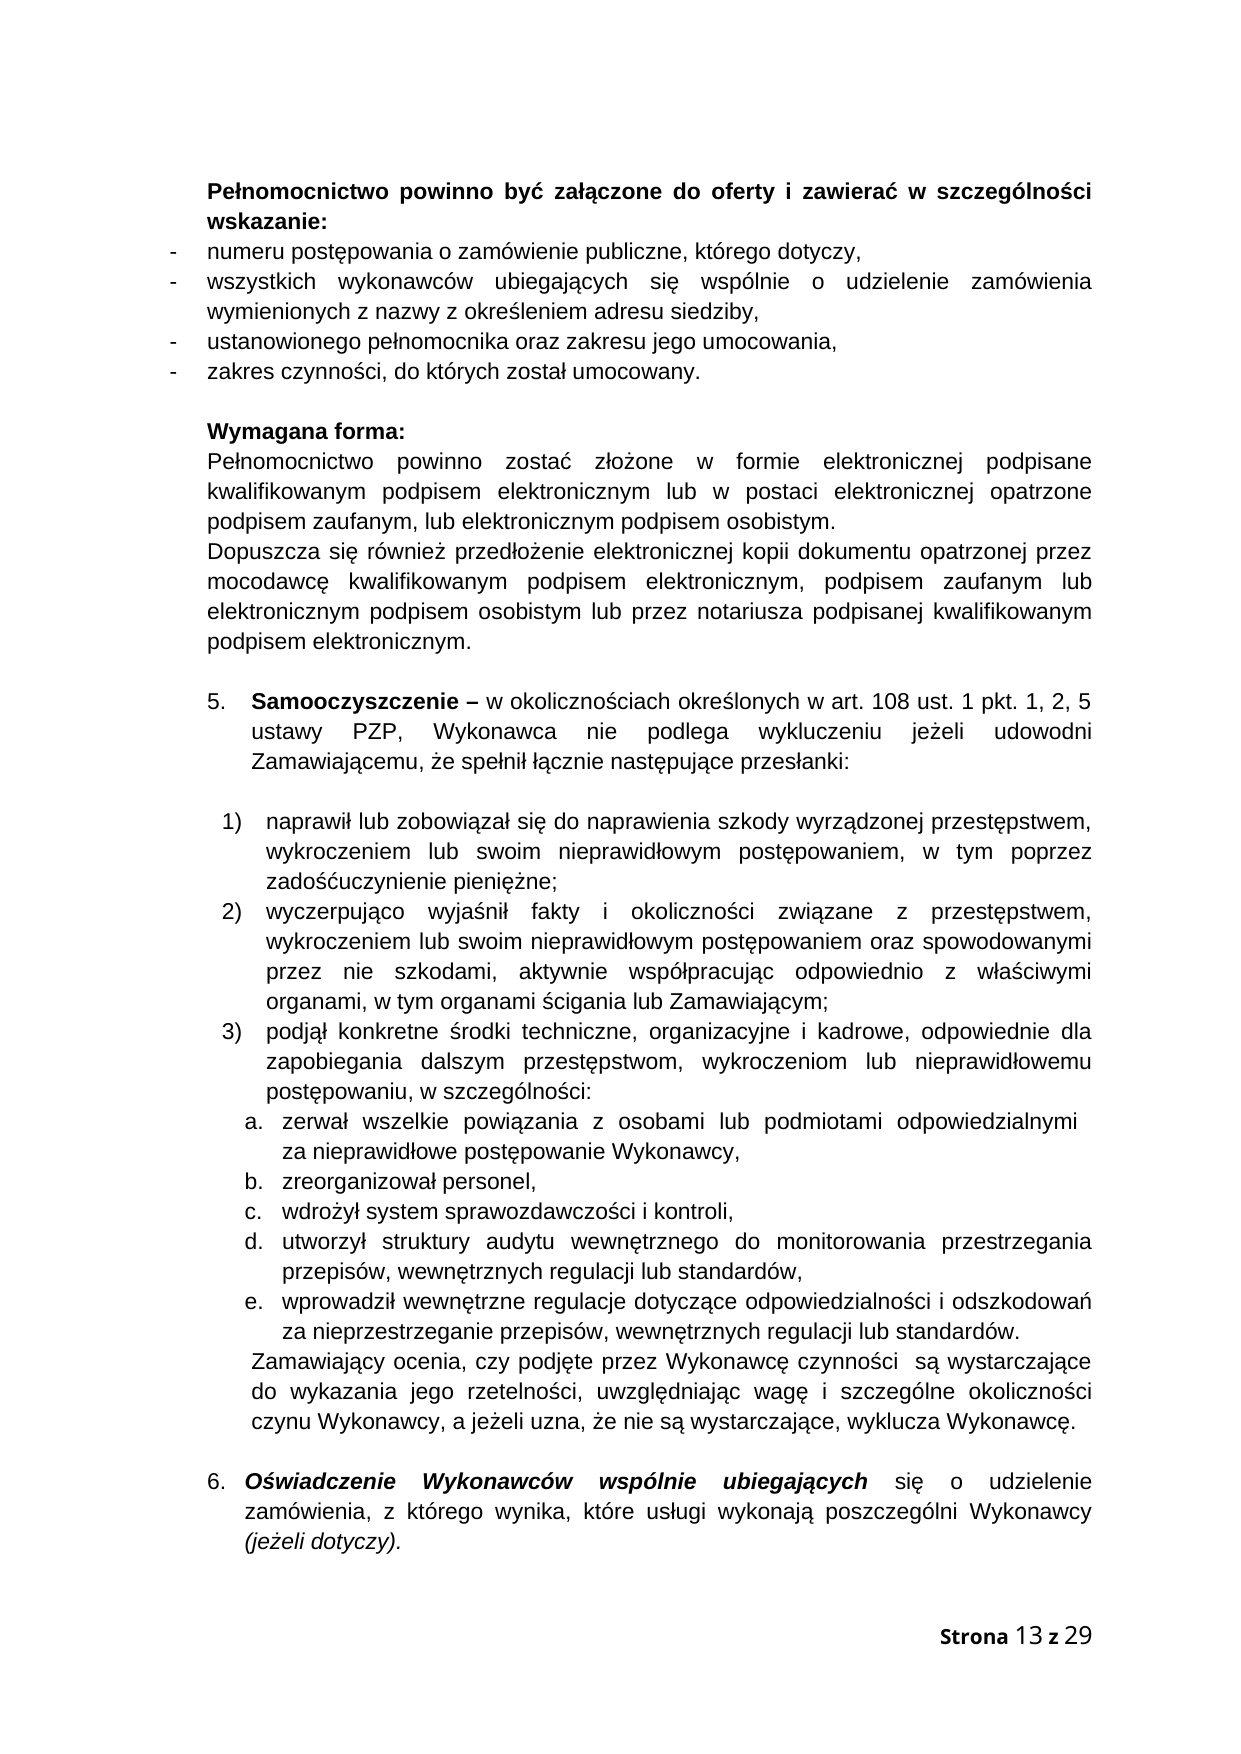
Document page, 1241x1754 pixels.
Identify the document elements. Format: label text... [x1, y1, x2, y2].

text Dopuszcza się również przedłożenie elektronicznej kopii dokumentu opatrzonej przez mocodawcę kwalifikowanym podpisem elektronicznym, podpisem zaufanym lub elektronicznym podpisem osobistym lub przez notariusza podpisanej kwalifikowanym podpisem elektronicznym. [207, 538, 1092, 654]
list podjął konkretne środki techniczne, organizacyjne i kadrowe, odpowiednie dla zapobiegania dalszym przestępstwom, wykroczeniom lub nieprawidłowemu postępowaniu, w szczególności: [222, 1018, 1092, 1104]
list Samooczyszczenie – w okolicznościach określonych w art. 108 ust. 1 pkt. 1, 2, 5 ustawy PZP, Wykonawca nie podlega wykluczeniu jeżeli udowodni Zamawiającemu, że spełnił łącznie następujące przesłanki: [207, 688, 1092, 774]
list utworzył struktury audytu wewnętrznego do monitorowania przestrzegania przepisów, wewnętrznych regulacji lub standardów, [244, 1228, 1092, 1284]
text Zamawiający ocenia, czy podjęte przez Wykonawcę czynności są wystarczające do wykazania jego rzetelności, uwzględniając wagę i szczególne okoliczności czynu Wykonawcy, a jeżeli uzna, że nie są wystarczające, wyklucza Wykonawcę. [251, 1348, 1092, 1434]
list naprawił lub zobowiązał się do naprawienia szkody wyrządzonej przestępstwem, wykroczeniem lub swoim nieprawidłowym postępowaniem, w tym poprzez zadośćuczynienie pieniężne; [222, 808, 1092, 894]
list ustanowionego pełnomocnika oraz zakresu jego umocowania, [169, 328, 1092, 354]
list zerwał wszelkie powiązania z osobami lub podmiotami odpowiedzialnymi za nieprawidłowe postępowanie Wykonawcy, [244, 1108, 1092, 1164]
list zreorganizował personel, [244, 1168, 1092, 1194]
list zakres czynności, do których został umocowany. [169, 358, 1092, 384]
list wdrożył system sprawozdawczości i kontroli, [244, 1198, 1092, 1224]
list Oświadczenie Wykonawców wspólnie ubiegających się o udzielenie zamówienia, z którego wynika, które usługi wykonają poszczególni Wykonawcy (jeżeli dotyczy). [207, 1468, 1092, 1554]
text Pełnomocnictwo powinno zostać złożone w formie elektronicznej podpisane kwalifikowanym podpisem elektronicznym lub w postaci elektronicznej opatrzone podpisem zaufanym, lub elektronicznym podpisem osobistym. [207, 448, 1092, 534]
text Wymagana forma: [207, 418, 1092, 444]
list wprowadził wewnętrzne regulacje dotyczące odpowiedzialności i odszkodowań za nieprzestrzeganie przepisów, wewnętrznych regulacji lub standardów. [244, 1288, 1092, 1344]
list numeru postępowania o zamówienie publiczne, którego dotyczy, [169, 238, 1092, 264]
list wszystkich wykonawców ubiegających się wspólnie o udzielenie zamówienia wymienionych z nazwy z określeniem adresu siedziby, [169, 268, 1092, 324]
text Pełnomocnictwo powinno być załączone do oferty i zawierać w szczególności wskazanie: [207, 178, 1092, 234]
list wyczerpująco wyjaśnił fakty i okoliczności związane z przestępstwem, wykroczeniem lub swoim nieprawidłowym postępowaniem oraz spowodowanymi przez nie szkodami, aktywnie współpracując odpowiednio z właściwymi organami, w tym organami ścigania lub Zamawiającym; [222, 898, 1092, 1014]
